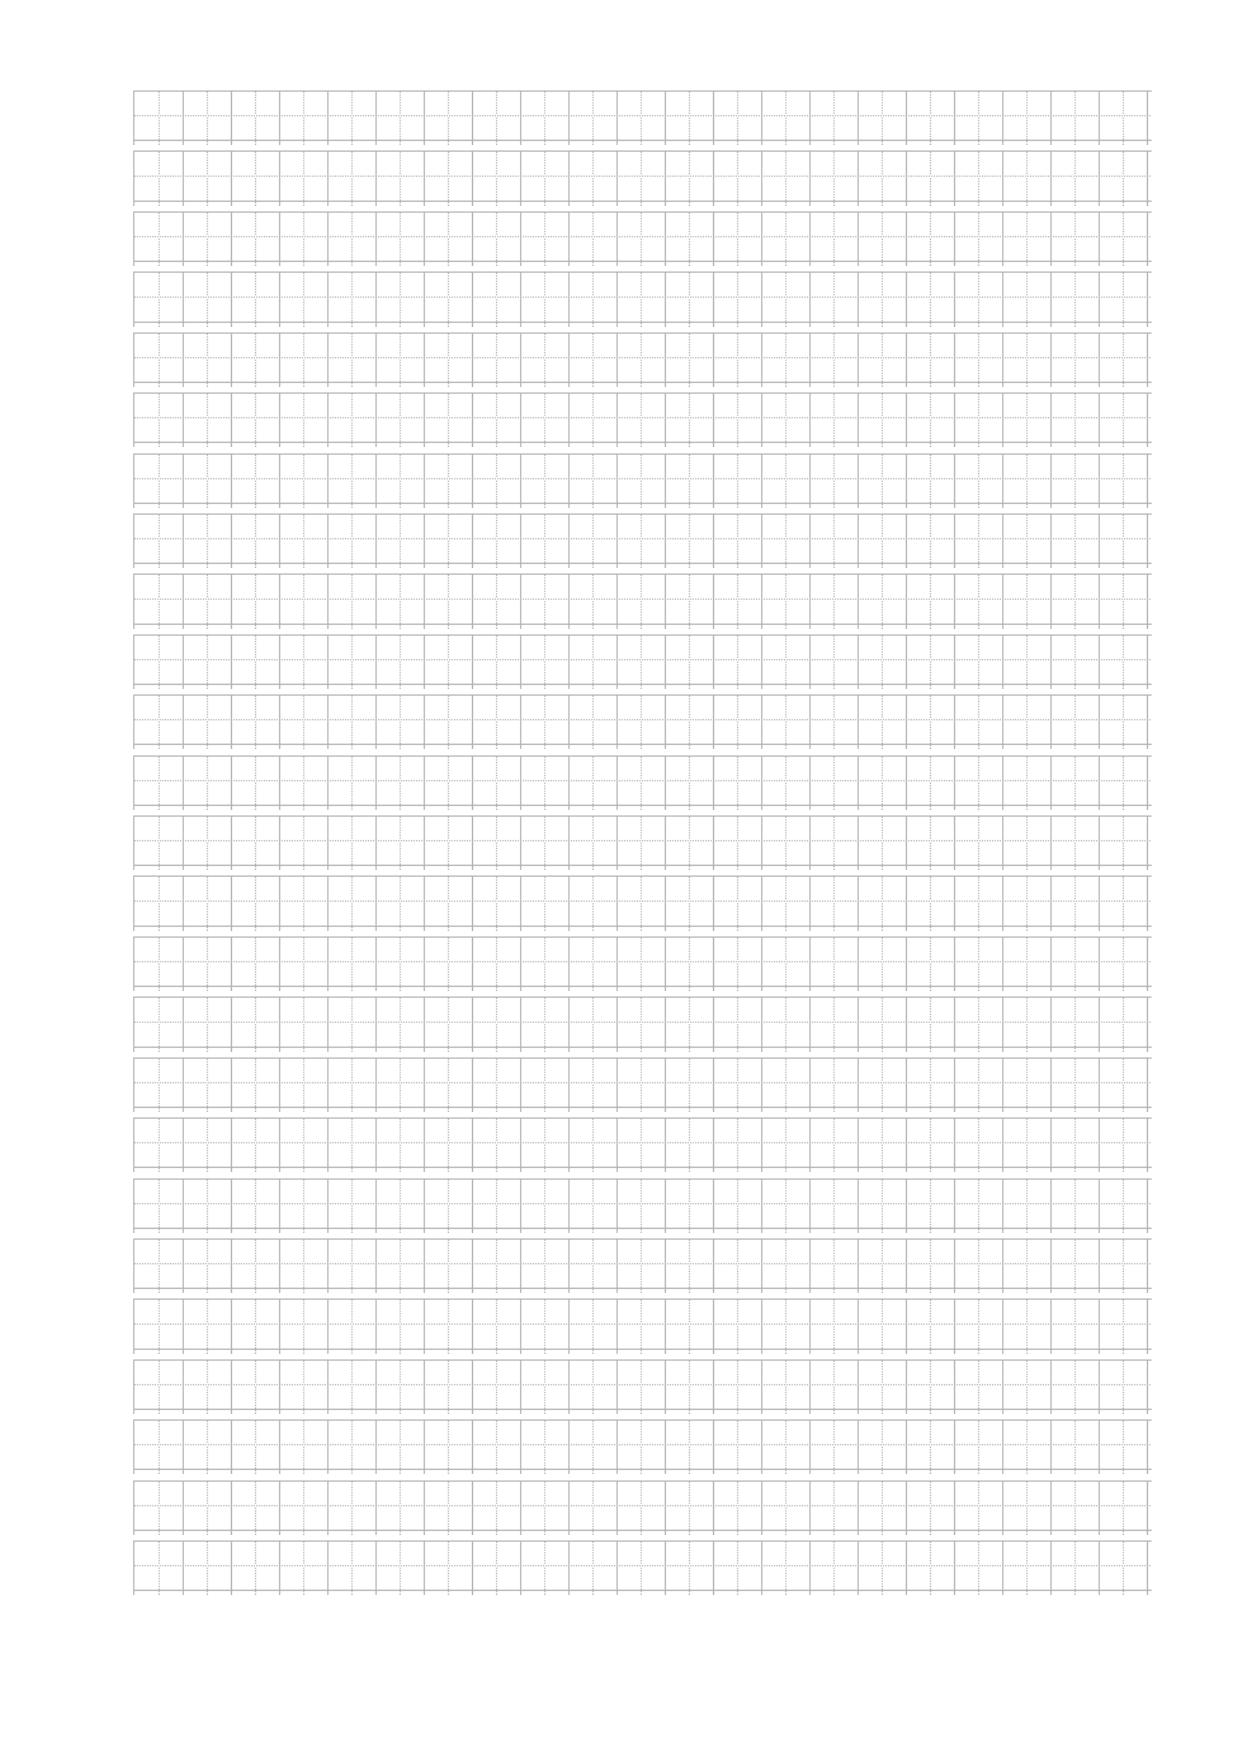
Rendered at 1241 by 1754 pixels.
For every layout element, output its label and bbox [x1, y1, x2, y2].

picture [132, 1115, 1152, 1172]
picture [132, 874, 1152, 931]
picture [132, 511, 1152, 568]
picture [132, 692, 1152, 749]
picture [132, 1478, 1152, 1535]
picture [132, 390, 1152, 447]
picture [132, 934, 1152, 991]
picture [132, 270, 1152, 327]
picture [132, 572, 1152, 629]
picture [132, 753, 1152, 810]
picture [132, 995, 1152, 1052]
picture [132, 1236, 1152, 1293]
picture [132, 88, 1152, 145]
picture [132, 1538, 1152, 1595]
picture [132, 149, 1152, 206]
picture [132, 1357, 1152, 1414]
picture [132, 632, 1152, 689]
picture [132, 813, 1152, 870]
picture [132, 1297, 1152, 1354]
picture [132, 330, 1152, 387]
picture [132, 1055, 1152, 1112]
picture [132, 1417, 1152, 1474]
picture [132, 209, 1152, 266]
picture [132, 451, 1152, 508]
picture [132, 1176, 1152, 1233]
